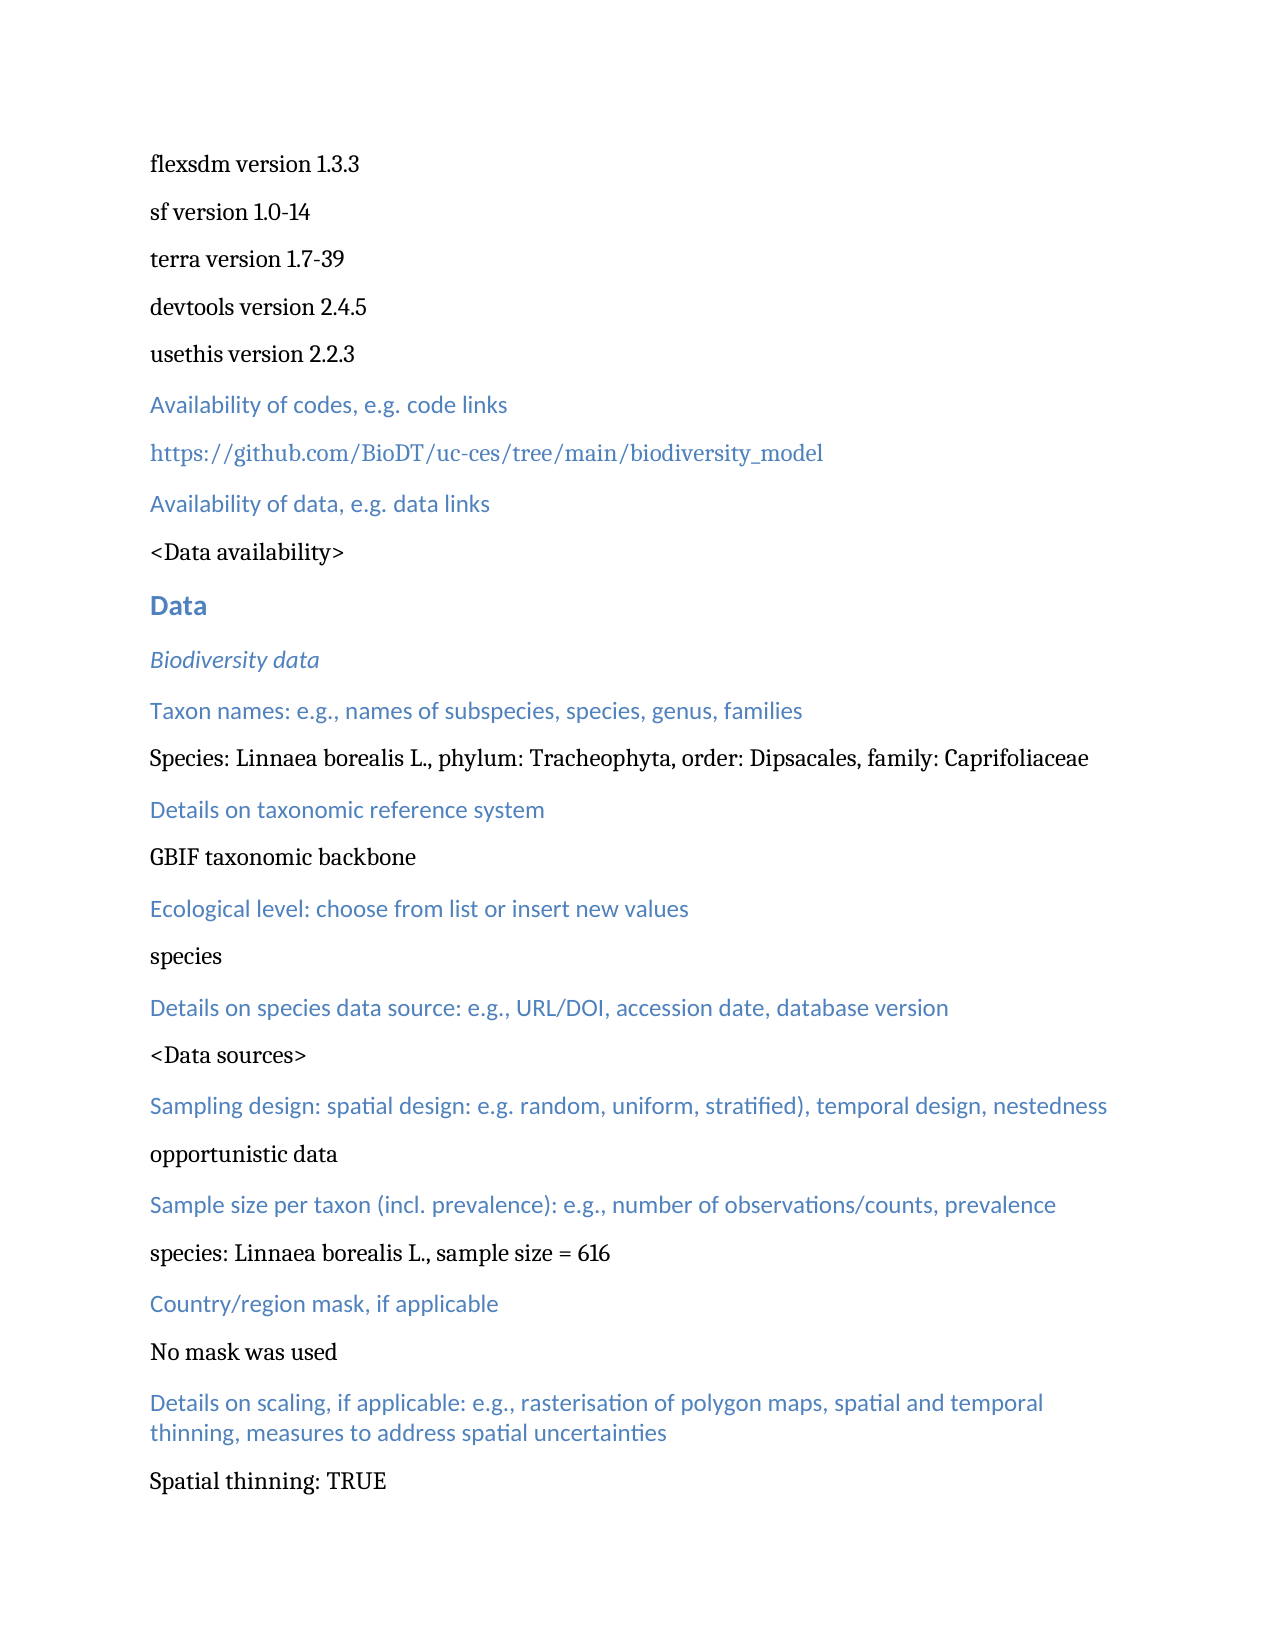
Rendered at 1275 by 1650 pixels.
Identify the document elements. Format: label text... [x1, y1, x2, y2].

text flexsdm version 1.3.3 [150, 150, 1125, 179]
subtitle Availability of codes, e.g. code links [150, 389, 1125, 420]
subtitle Details on species data source: e.g., URL/DOI, accession date, database version [150, 992, 1125, 1022]
text <Data sources> [150, 1041, 1125, 1070]
text devtools version 2.4.5 [150, 292, 1125, 321]
text opportunistic data [150, 1140, 1125, 1168]
subtitle Sampling design: spatial design: e.g. random, uniform, stratified), temporal design, nestedness [150, 1091, 1125, 1121]
text GBIF taxonomic backbone [150, 843, 1125, 872]
subtitle Taxon names: e.g., names of subspecies, species, genus, families [150, 695, 1125, 726]
text usethis version 2.2.3 [150, 340, 1125, 369]
text species [150, 942, 1125, 971]
subtitle Data [150, 587, 1125, 623]
subtitle Details on taxonomic reference system [150, 794, 1125, 824]
subtitle Details on scaling, if applicable: e.g., rasterisation of polygon maps, spatial and temporal thinning, measures to address spatial uncertainties [150, 1387, 1125, 1448]
text species: Linnaea borealis L., sample size = 616 [150, 1239, 1125, 1267]
text <Data availability> [150, 538, 1125, 566]
subtitle Sample size per taxon (incl. prevalence): e.g., number of observations/counts, prevalence [150, 1189, 1125, 1220]
text Spatial thinning: TRUE [150, 1467, 1125, 1496]
text No mask was used [150, 1337, 1125, 1366]
subtitle Ecological level: choose from list or insert new values [150, 893, 1125, 923]
subtitle Availability of data, e.g. data links [150, 488, 1125, 519]
subtitle Country/region mask, if applicable [150, 1288, 1125, 1319]
text https://github.com/BioDT/uc-ces/tree/main/biodiversity_model [150, 439, 1125, 468]
text sf version 1.0-14 [150, 197, 1125, 226]
text Species: Linnaea borealis L., phylum: Tracheophyta, order: Dipsacales, family: Caprifoliaceae [150, 744, 1125, 773]
subtitle Biodiversity data [150, 644, 1125, 674]
text terra version 1.7-39 [150, 245, 1125, 274]
